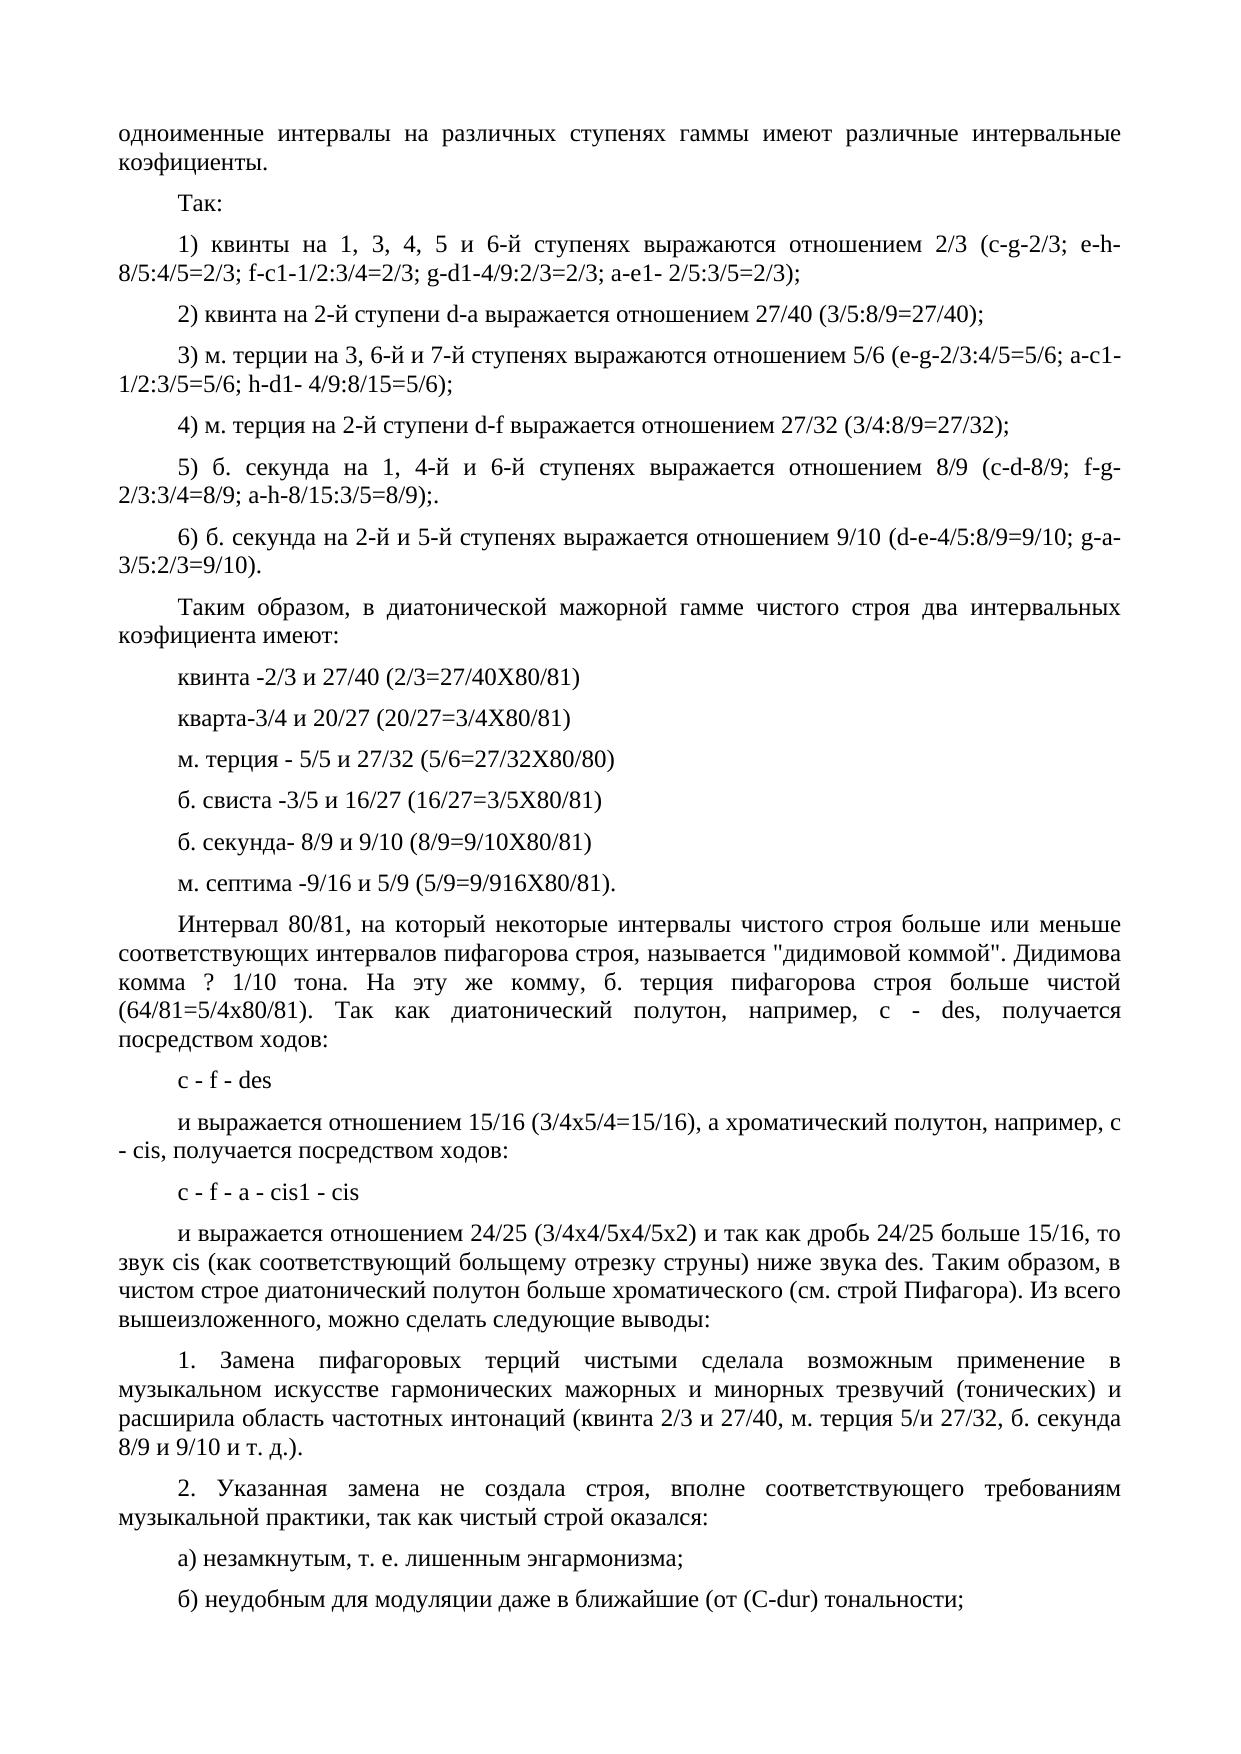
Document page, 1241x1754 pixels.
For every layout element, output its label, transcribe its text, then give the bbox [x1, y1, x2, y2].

text с - f - des [118, 1066, 1122, 1094]
text м. септима -9/16 и 5/9 (5/9=9/916X80/81). [118, 868, 1122, 897]
text б) неудобным для модуляции даже в ближайшие (от (C-dur) тональности; [118, 1584, 1122, 1613]
text с - f - а - cis1 - cis [118, 1177, 1122, 1206]
text б. секунда- 8/9 и 9/10 (8/9=9/10X80/81) [118, 827, 1122, 856]
text 3) м. терции на 3, 6-й и 7-й ступенях выражаются отношением 5/6 (e-g-2/3:4/5=5/6; а-с1-1/2:3/5=5/6; h-d1- 4/9:8/15=5/6); [118, 341, 1122, 398]
text 4) м. терция на 2-й ступени d-f выражается отношением 27/32 (3/4:8/9=27/32); [118, 411, 1122, 439]
text Таким образом, в диатонической мажорной гамме чистого строя два интервальных коэфициента имеют: [118, 592, 1122, 649]
text Так: [118, 188, 1122, 217]
text и выражается отношением 24/25 (3/4x4/5x4/5x2) и так как дробь 24/25 больше 15/16, то звук сis (как соответствующий больщему отрезку струны) ниже звука des. Таким образом, в чистом строе диатонический полутон больше хроматического (см. строй Пифагора). Из всего вышеизложенного, можно сделать следующие выводы: [118, 1218, 1122, 1333]
text 6) б. секунда на 2-й и 5-й ступенях выражается отношением 9/10 (d-e-4/5:8/9=9/10; g-a-3/5:2/3=9/10). [118, 522, 1122, 579]
text м. терция - 5/5 и 27/32 (5/6=27/32X80/80) [118, 744, 1122, 773]
text 2) квинта на 2-й ступени d-а выражается отношением 27/40 (3/5:8/9=27/40); [118, 299, 1122, 328]
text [118, 118, 1122, 176]
text а) незамкнутым, т. е. лишенным энгармонизма; [118, 1543, 1122, 1572]
text квинта -2/3 и 27/40 (2/3=27/40X80/81) [118, 662, 1122, 691]
text и выражается отношением 15/16 (3/4x5/4=15/16), а хроматический полутон, например, с - cis, получается посредством ходов: [118, 1107, 1122, 1164]
text 1) квинты на 1, 3, 4, 5 и 6-й ступенях выражаются отношением 2/3 (c-g-2/3; e-h-8/5:4/5=2/3; f-с1-1/2:3/4=2/3; g-d1-4/9:2/3=2/3; а-е1- 2/5:3/5=2/3); [118, 229, 1122, 287]
text 1. Замена пифагоровых терций чистыми сделала возможным применение в музыкальном искусстве гармонических мажорных и минорных трезвучий (тонических) и расширила область частотных интонаций (квинта 2/3 и 27/40, м. терция 5/и 27/32, б. секунда 8/9 и 9/10 и т. д.). [118, 1346, 1122, 1461]
text Интервал 80/81, на который некоторые интервалы чистого строя больше или меньше соответствующих интервалов пифагорова строя, называется "дидимовой коммой". Дидимова комма ? 1/10 тона. На эту же комму, б. терция пифагорова строя больше чистой (64/81=5/4x80/81). Так как диатонический полутон, например, с - des, получается посредством ходов: [118, 909, 1122, 1053]
text 5) б. секунда на 1, 4-й и 6-й ступенях выражается отношением 8/9 (c-d-8/9; f-g-2/3:3/4=8/9; a-h-8/15:3/5=8/9);. [118, 452, 1122, 509]
text кварта-3/4 и 20/27 (20/27=3/4X80/81) [118, 703, 1122, 732]
text б. свиста -3/5 и 16/27 (16/27=3/5X80/81) [118, 786, 1122, 814]
text 2. Указанная замена не создала строя, вполне соответствующего требованиям музыкальной практики, так как чистый строй оказался: [118, 1473, 1122, 1531]
